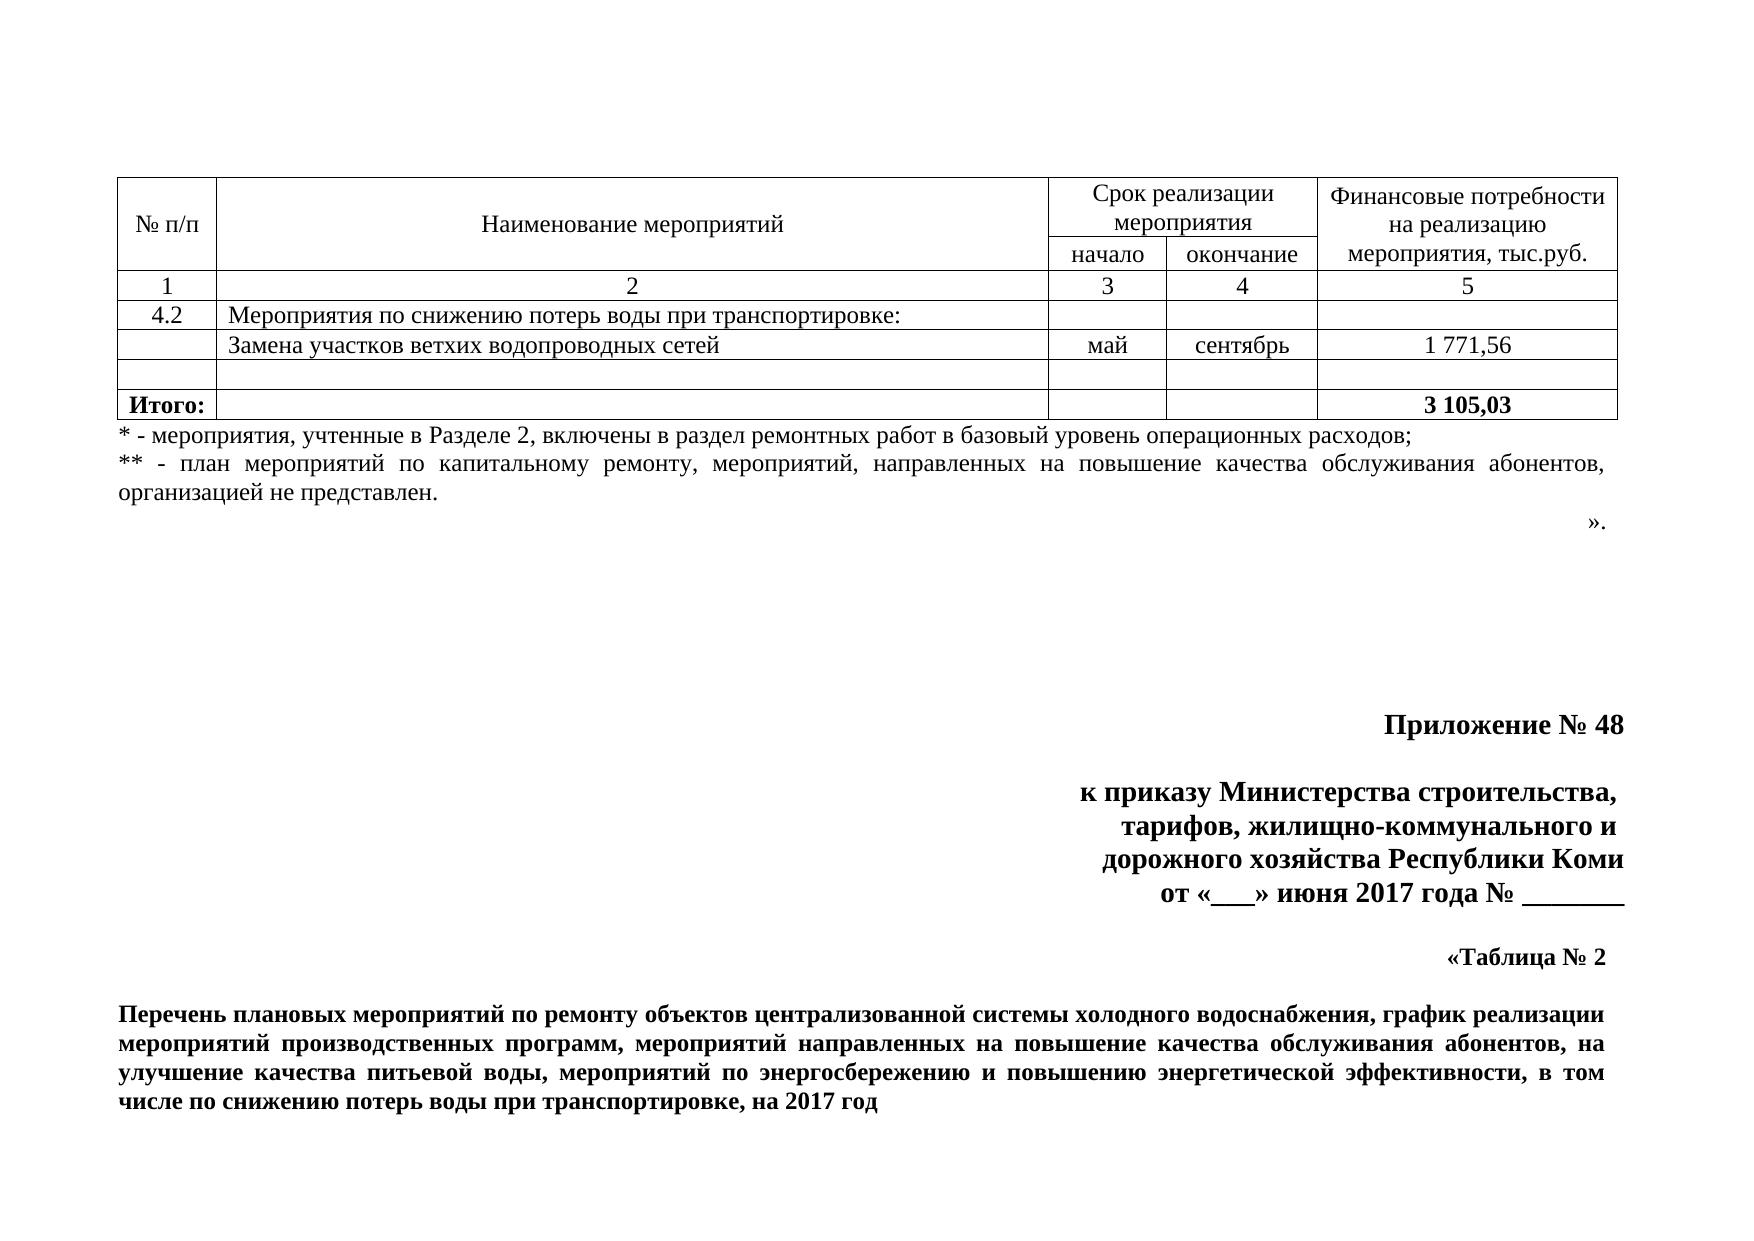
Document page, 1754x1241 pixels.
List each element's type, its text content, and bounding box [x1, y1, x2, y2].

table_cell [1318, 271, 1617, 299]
text к приказу Министерства строительства, тарифов, жилищно-коммунального и дорожного хозяйства Республики Коми [118, 774, 1624, 875]
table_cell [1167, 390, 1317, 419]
text * - мероприятия, учтенные в Разделе 2, включены в раздел ремонтных работ в базовый уровень операционных расходов; [118, 420, 1606, 448]
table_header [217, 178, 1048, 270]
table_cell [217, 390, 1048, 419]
text «Таблица № 2 [118, 942, 1606, 971]
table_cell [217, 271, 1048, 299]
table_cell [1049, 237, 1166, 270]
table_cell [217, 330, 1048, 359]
text ** - план мероприятий по капитальному ремонту, мероприятий, направленных на повышение качества обслуживания абонентов, организацией не представлен. [118, 448, 1606, 506]
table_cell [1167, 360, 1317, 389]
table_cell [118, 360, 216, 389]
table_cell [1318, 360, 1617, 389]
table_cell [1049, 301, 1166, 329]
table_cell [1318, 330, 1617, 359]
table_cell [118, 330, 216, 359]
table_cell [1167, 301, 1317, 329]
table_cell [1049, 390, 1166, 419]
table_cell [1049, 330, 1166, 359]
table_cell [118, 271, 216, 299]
text Перечень плановых мероприятий по ремонту объектов централизованной системы холодного водоснабжения, график реализации мероприятий производственных программ, мероприятий направленных на повышение качества обслуживания абонентов, на улучшение качества питьевой воды, мероприятий по энергосбережению и повышению энергетической эффективности, в том числе по снижению потерь воды при транспортировке, на 2017 год [118, 999, 1606, 1114]
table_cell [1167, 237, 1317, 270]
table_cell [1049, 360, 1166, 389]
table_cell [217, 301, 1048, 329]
text ». [118, 506, 1606, 535]
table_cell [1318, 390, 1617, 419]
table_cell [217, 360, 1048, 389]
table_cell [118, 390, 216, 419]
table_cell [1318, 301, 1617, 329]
text Приложение № 48 [118, 707, 1624, 741]
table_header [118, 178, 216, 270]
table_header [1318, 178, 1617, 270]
text от «___» июня 2017 года № _______ [118, 875, 1624, 908]
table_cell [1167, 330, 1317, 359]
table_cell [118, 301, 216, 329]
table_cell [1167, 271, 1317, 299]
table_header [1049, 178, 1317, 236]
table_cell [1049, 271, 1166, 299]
